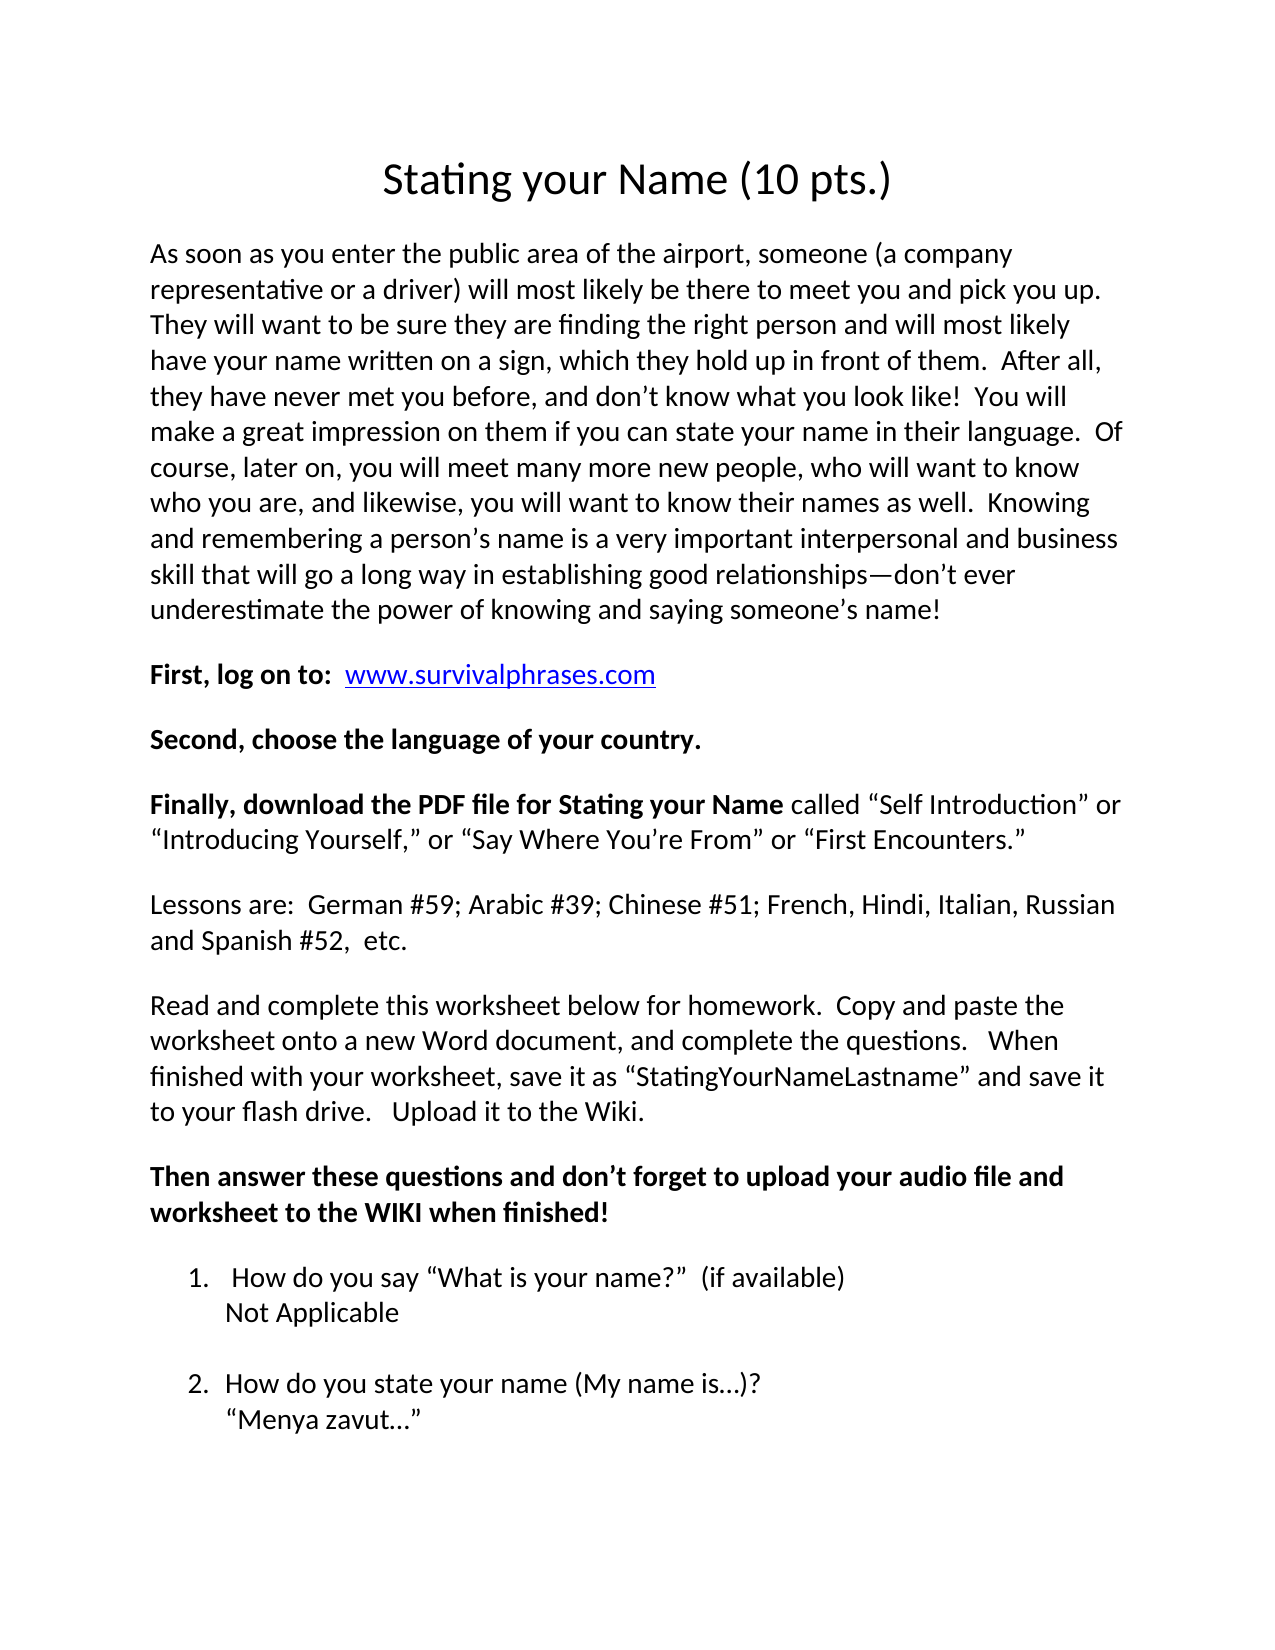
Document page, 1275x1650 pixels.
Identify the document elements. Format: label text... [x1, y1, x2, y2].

subtitle Lessons are: German #59; Arabic #39; Chinese #51; French, Hindi, Italian, Russian and Spanish #52, etc. [150, 886, 1125, 957]
list Not Applicable [225, 1294, 1125, 1330]
subtitle Read and complete this worksheet below for homework. Copy and paste the worksheet onto a new Word document, and complete the questions. When finished with your worksheet, save it as “StatingYourNameLastname” and save it to your flash drive. Upload it to the Wiki. [150, 987, 1125, 1129]
text Second, choose the language of your country. [150, 721, 1125, 757]
subtitle Finally, download the PDF file for Stating your Name called “Self Introduction” or “Introducing Yourself,” or “Say Where You’re From” or “First Encounters.” [150, 786, 1125, 857]
text First, log on to: www.survivalphrases.com [150, 656, 1125, 692]
list “Menya zavut…” [225, 1401, 1125, 1437]
text Then answer these questions and don’t forget to upload your audio file and worksheet to the WIKI when finished! [150, 1158, 1125, 1229]
list How do you say “What is your name?” (if available) [187, 1259, 1125, 1294]
text As soon as you enter the public area of the airport, someone (a company representative or a driver) will most likely be there to meet you and pick you up. They will want to be sure they are finding the right person and will most likely have your name written on a sign, which they hold up in front of them. After all, they have never met you before, and don’t know what you look like! You will make a great impression on them if you can state your name in their language. Of course, later on, you will meet many more new people, who will want to know who you are, and likewise, you will want to know their names as well. Knowing and remembering a person’s name is a very important interpersonal and business skill that will go a long way in establishing good relationships—don’t ever underestimate the power of knowing and saying someone’s name! [150, 235, 1125, 627]
list How do you state your name (My name is…)? [187, 1366, 1125, 1401]
text Stating your Name (10 pts.) [150, 150, 1125, 206]
